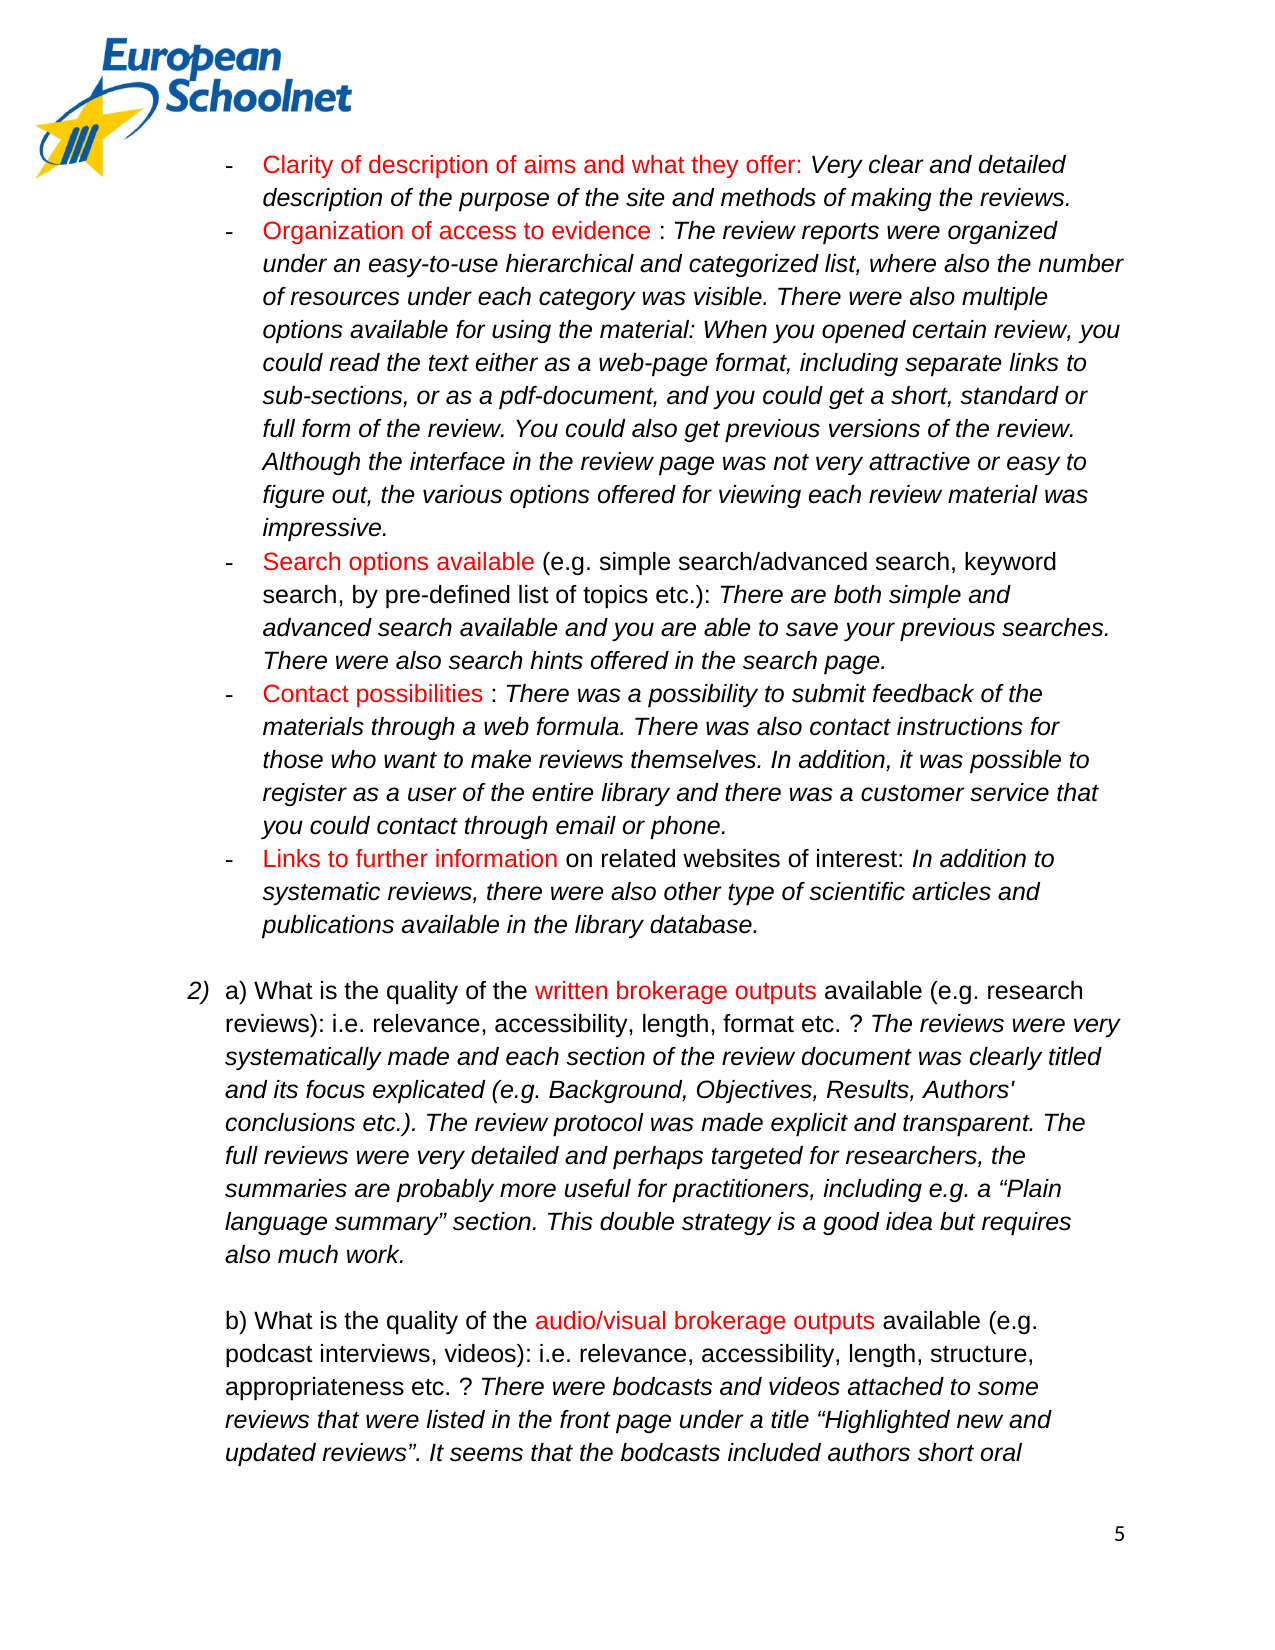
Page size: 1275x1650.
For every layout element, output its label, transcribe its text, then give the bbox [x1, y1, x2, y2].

list Contact possibilities : There was a possibility to submit feedback of the materials through a web formula. There was also contact instructions for those who want to make reviews themselves. In addition, it was possible to register as a user of the entire library and there was a customer service that you could contact through email or phone. [225, 679, 1125, 839]
picture [18, 26, 369, 204]
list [225, 1306, 1125, 1467]
list Clarity of description of aims and what they offer: Very clear and detailed description of the purpose of the site and methods of making the reviews. [225, 150, 1125, 212]
list Organization of access to evidence : The review reports were organized under an easy-to-use hierarchical and categorized list, where also the number of resources under each category was visible. There were also multiple options available for using the material: When you opened certain review, you could read the text either as a web-page format, including separate links to sub-sections, or as a pdf-document, and you could get a short, standard or full form of the review. You could also get previous versions of the review. Although the interface in the review page was not very attractive or easy to figure out, the various options offered for viewing each review material was impressive. [225, 216, 1125, 542]
list a) What is the quality of the written brokerage outputs available (e.g. research reviews): i.e. relevance, accessibility, length, format etc. ? The reviews were very systematically made and each section of the review document was clearly titled and its focus explicated (e.g. Background, Objectives, Results, Authors' conclusions etc.). The review protocol was made explicit and transparent. The full reviews were very detailed and perhaps targeted for researchers, the summaries are probably more useful for practitioners, including e.g. a “Plain language summary” section. This double strategy is a good idea but requires also much work. [187, 976, 1125, 1269]
list Links to further information on related websites of interest: In addition to systematic reviews, there were also other type of scientific articles and publications available in the library database. [225, 844, 1125, 939]
list Search options available (e.g. simple search/advanced search, keyword search, by pre-defined list of topics etc.): There are both simple and advanced search available and you are able to save your previous searches. There were also search hints offered in the search page. [225, 546, 1125, 674]
